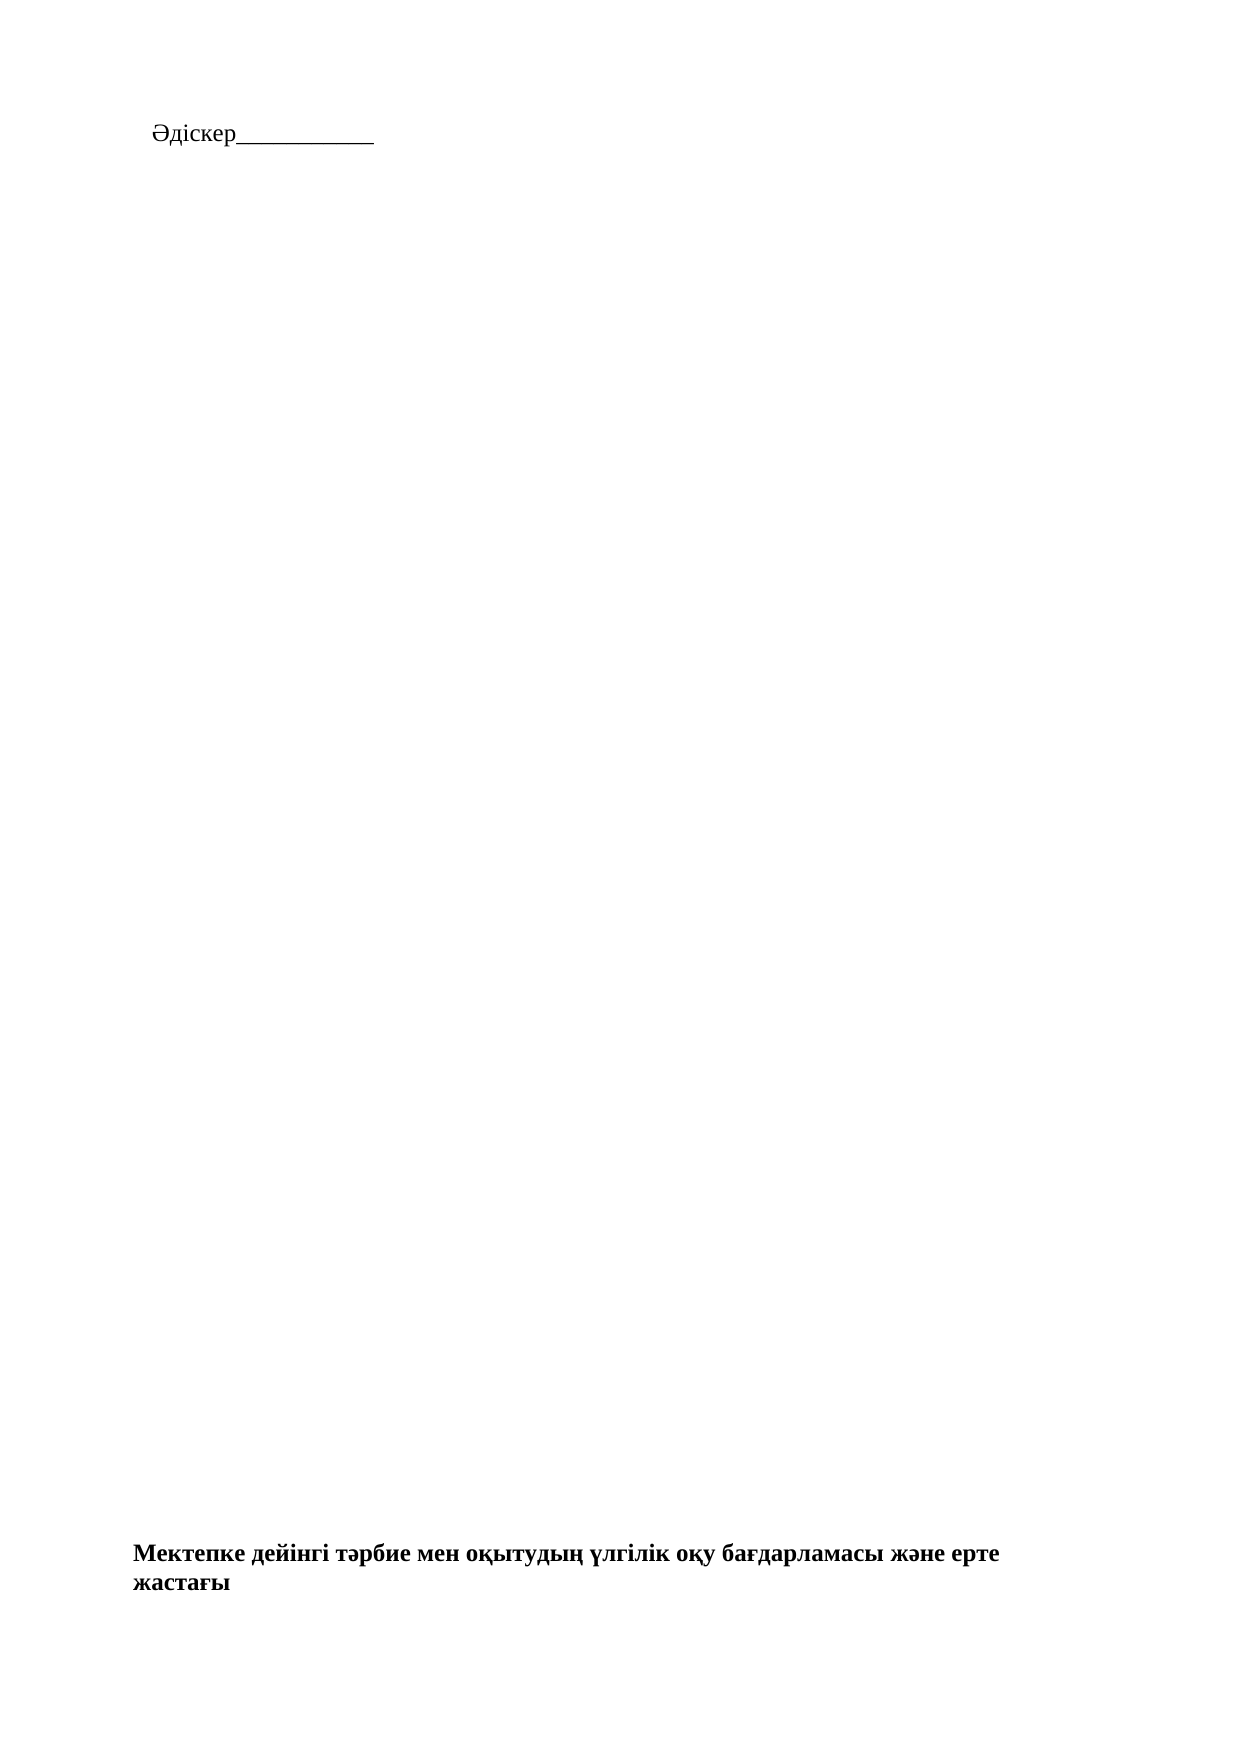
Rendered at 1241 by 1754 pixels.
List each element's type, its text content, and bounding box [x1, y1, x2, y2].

text Әдіскер___________ [133, 118, 1093, 147]
text Мектепке дейінгі тәрбие мен оқытудың үлгілік оқу бағдарламасы және ерте жастағы [133, 1538, 1093, 1596]
